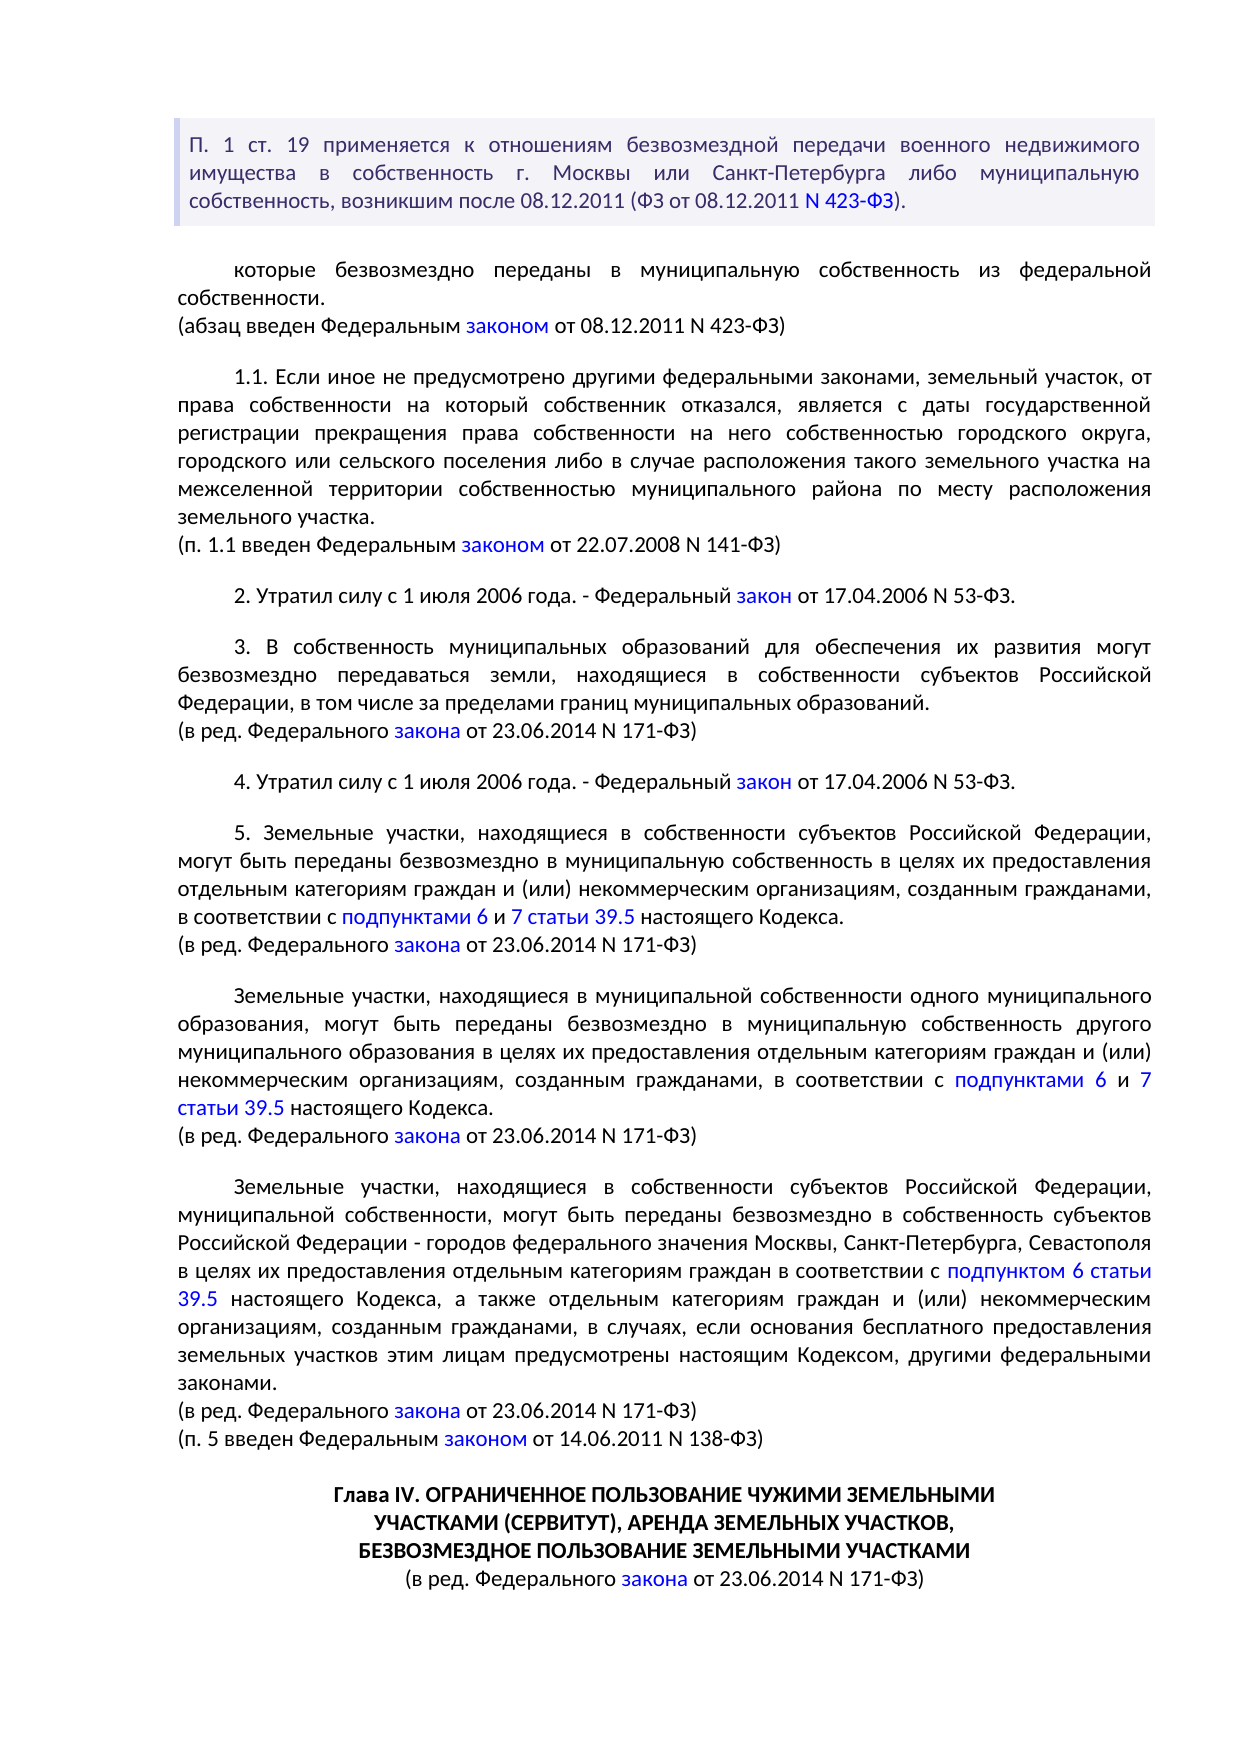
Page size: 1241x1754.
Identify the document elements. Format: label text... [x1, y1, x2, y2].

text Земельные участки, находящиеся в собственности субъектов Российской Федерации, муниципальной собственности, могут быть переданы безвозмездно в собственность субъектов Российской Федерации - городов федерального значения Москвы, Санкт-Петербурга, Севастополя в целях их предоставления отдельным категориям граждан в соответствии с подпунктом 6 статьи 39.5 настоящего Кодекса, а также отдельным категориям граждан и (или) некоммерческим организациям, созданным гражданами, в случаях, если основания бесплатного предоставления земельных участков этим лицам предусмотрены настоящим Кодексом, другими федеральными законами. [177, 1172, 1152, 1396]
text (в ред. Федерального закона от 23.06.2014 N 171-ФЗ) [177, 930, 1152, 958]
title БЕЗВОЗМЕЗДНОЕ ПОЛЬЗОВАНИЕ ЗЕМЕЛЬНЫМИ УЧАСТКАМИ [177, 1536, 1152, 1564]
text (абзац введен Федеральным законом от 08.12.2011 N 423-ФЗ) [177, 311, 1152, 339]
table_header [180, 118, 1149, 226]
text 4. Утратил силу с 1 июля 2006 года. - Федеральный закон от 17.04.2006 N 53-ФЗ. [177, 767, 1152, 795]
text (п. 1.1 введен Федеральным законом от 22.07.2008 N 141-ФЗ) [177, 530, 1152, 558]
text (в ред. Федерального закона от 23.06.2014 N 171-ФЗ) [177, 716, 1152, 744]
title УЧАСТКАМИ (СЕРВИТУТ), АРЕНДА ЗЕМЕЛЬНЫХ УЧАСТКОВ, [177, 1508, 1152, 1536]
title Глава IV. ОГРАНИЧЕННОЕ ПОЛЬЗОВАНИЕ ЧУЖИМИ ЗЕМЕЛЬНЫМИ [177, 1480, 1152, 1508]
text (в ред. Федерального закона от 23.06.2014 N 171-ФЗ) [177, 1121, 1152, 1149]
text 5. Земельные участки, находящиеся в собственности субъектов Российской Федерации, могут быть переданы безвозмездно в муниципальную собственность в целях их предоставления отдельным категориям граждан и (или) некоммерческим организациям, созданным гражданами, в соответствии с подпунктами 6 и 7 статьи 39.5 настоящего Кодекса. [177, 818, 1152, 930]
text Земельные участки, находящиеся в муниципальной собственности одного муниципального образования, могут быть переданы безвозмездно в муниципальную собственность другого муниципального образования в целях их предоставления отдельным категориям граждан и (или) некоммерческим организациям, созданным гражданами, в соответствии с подпунктами 6 и 7 статьи 39.5 настоящего Кодекса. [177, 981, 1152, 1121]
text (п. 5 введен Федеральным законом от 14.06.2011 N 138-ФЗ) [177, 1424, 1152, 1452]
text 3. В собственность муниципальных образований для обеспечения их развития могут безвозмездно передаваться земли, находящиеся в собственности субъектов Российской Федерации, в том числе за пределами границ муниципальных образований. [177, 632, 1152, 716]
text 1.1. Если иное не предусмотрено другими федеральными законами, земельный участок, от права собственности на который собственник отказался, является с даты государственной регистрации прекращения права собственности на него собственностью городского округа, городского или сельского поселения либо в случае расположения такого земельного участка на межселенной территории собственностью муниципального района по месту расположения земельного участка. [177, 362, 1152, 530]
text которые безвозмездно переданы в муниципальную собственность из федеральной собственности. [177, 255, 1152, 311]
text (в ред. Федерального закона от 23.06.2014 N 171-ФЗ) [177, 1396, 1152, 1424]
text (в ред. Федерального закона от 23.06.2014 N 171-ФЗ) [177, 1564, 1152, 1592]
text 2. Утратил силу с 1 июля 2006 года. - Федеральный закон от 17.04.2006 N 53-ФЗ. [177, 581, 1152, 609]
